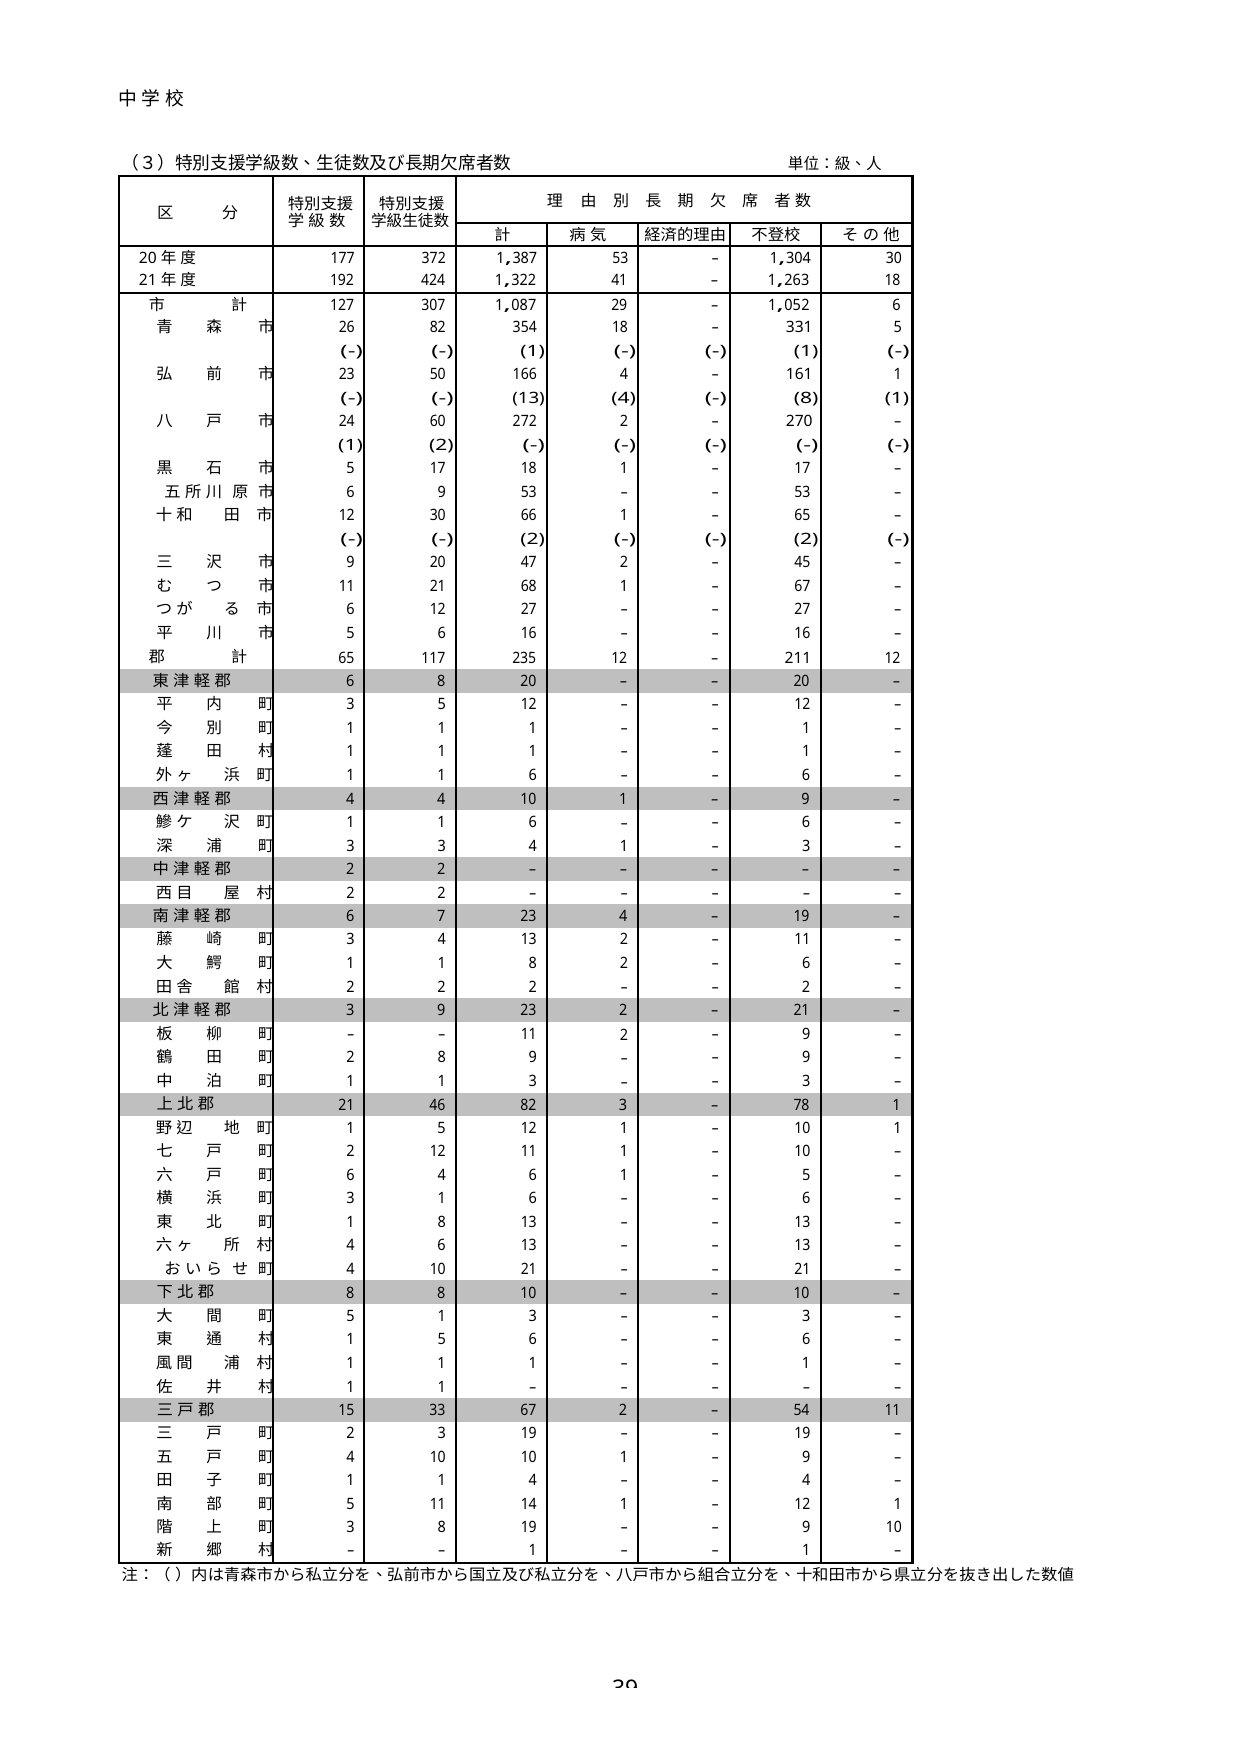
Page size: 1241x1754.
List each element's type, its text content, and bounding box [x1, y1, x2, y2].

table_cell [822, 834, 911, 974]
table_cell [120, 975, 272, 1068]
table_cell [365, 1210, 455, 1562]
text （３）特別支援学級数、生徒数及び長期欠席者数 単位：級、人 [122, 151, 1153, 175]
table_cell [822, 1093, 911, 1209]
text 中 学 校 [118, 86, 1153, 111]
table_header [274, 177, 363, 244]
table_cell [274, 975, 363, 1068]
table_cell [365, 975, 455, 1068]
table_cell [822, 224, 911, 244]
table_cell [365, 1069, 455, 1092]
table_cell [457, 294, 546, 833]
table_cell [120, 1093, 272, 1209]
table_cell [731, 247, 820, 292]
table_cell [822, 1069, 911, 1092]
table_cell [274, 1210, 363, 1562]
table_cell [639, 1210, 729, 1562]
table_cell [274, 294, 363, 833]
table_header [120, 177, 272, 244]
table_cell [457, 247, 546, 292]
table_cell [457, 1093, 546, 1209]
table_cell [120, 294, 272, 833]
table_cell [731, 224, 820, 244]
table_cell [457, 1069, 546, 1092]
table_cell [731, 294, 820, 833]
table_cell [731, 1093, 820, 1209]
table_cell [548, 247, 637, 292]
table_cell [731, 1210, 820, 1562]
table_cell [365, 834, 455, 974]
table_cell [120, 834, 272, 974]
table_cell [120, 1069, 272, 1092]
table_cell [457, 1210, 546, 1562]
text 注：（ ）内は青森市から私立分を、弘前市から国立及び私立分を、八戸市から組合立分を、十和田市から県立分を抜き出した数値 [121, 1564, 1153, 1585]
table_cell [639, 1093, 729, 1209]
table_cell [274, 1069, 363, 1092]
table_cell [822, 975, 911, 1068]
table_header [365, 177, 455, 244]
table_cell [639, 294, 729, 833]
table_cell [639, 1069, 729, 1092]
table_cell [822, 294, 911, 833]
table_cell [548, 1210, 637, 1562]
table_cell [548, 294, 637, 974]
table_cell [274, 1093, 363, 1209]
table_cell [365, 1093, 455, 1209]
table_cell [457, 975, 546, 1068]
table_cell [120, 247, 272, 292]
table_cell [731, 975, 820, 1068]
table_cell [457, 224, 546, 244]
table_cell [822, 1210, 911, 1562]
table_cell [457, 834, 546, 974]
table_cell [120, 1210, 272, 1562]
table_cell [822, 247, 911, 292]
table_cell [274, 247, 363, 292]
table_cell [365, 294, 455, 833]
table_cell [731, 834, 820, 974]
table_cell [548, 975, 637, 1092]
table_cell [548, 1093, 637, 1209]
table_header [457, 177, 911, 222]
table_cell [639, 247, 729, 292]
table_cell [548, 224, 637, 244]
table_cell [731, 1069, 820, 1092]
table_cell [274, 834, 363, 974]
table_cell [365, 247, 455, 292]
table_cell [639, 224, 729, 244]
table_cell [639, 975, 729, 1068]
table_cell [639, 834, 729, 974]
